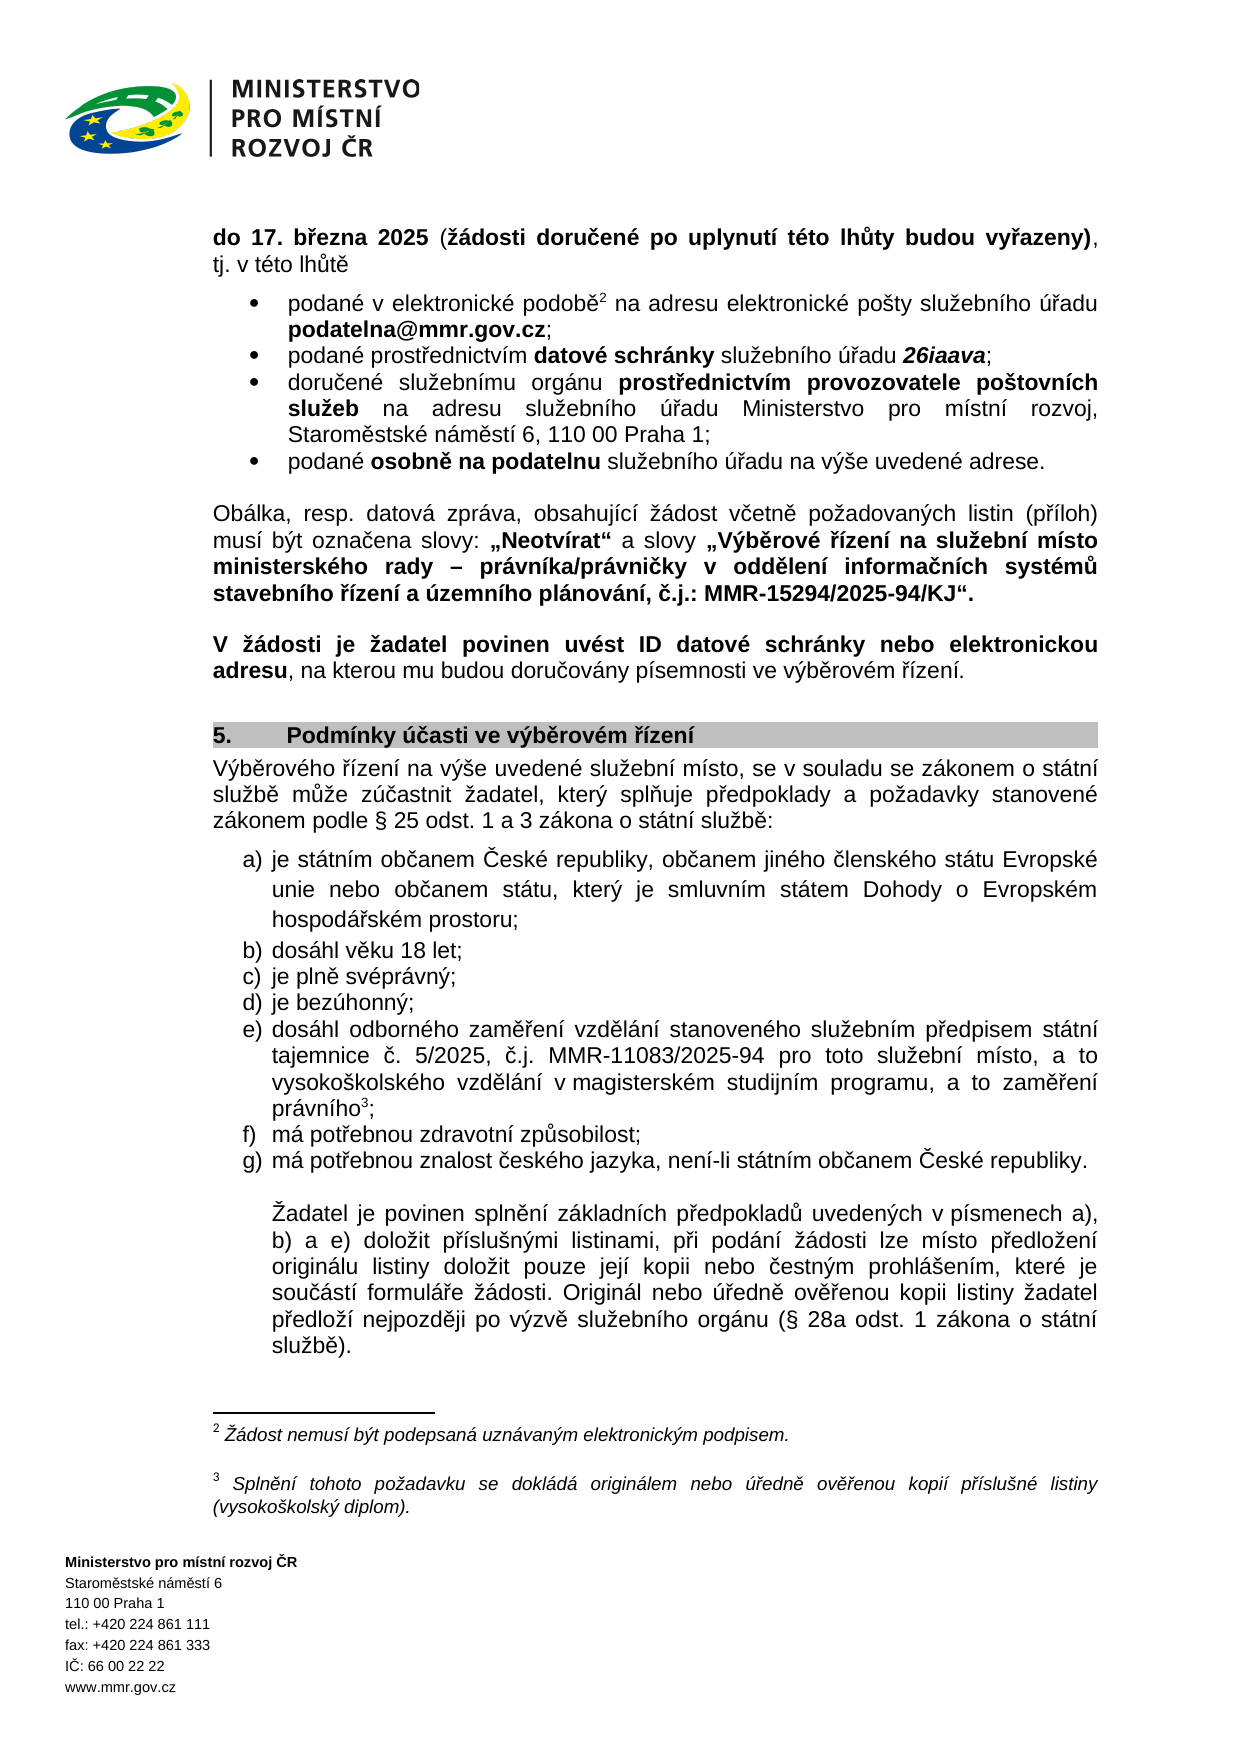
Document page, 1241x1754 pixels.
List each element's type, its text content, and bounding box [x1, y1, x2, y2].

text Obálka, resp. datová zpráva, obsahující žádost včetně požadovaných listin (příloh) musí být označena slovy: „Neotvírat“ a slovy „Výběrové řízení na služební místo ministerského rady – právníka/právničky v oddělení informačních systémů stavebního řízení a územního plánování, č.j.: MMR-15294/2025-94/KJ“. [213, 500, 1098, 606]
text V žádosti je žadatel povinen uvést ID datové schránky nebo elektronickou adresu, na kterou mu budou doručovány písemnosti ve výběrovém řízení. [213, 631, 1098, 684]
list podané prostřednictvím datové schránky služebního úřadu 26iaava; [250, 342, 1098, 369]
list má potřebnou znalost českého jazyka, není-li státním občanem České republiky. [242, 1147, 1098, 1174]
list je státním občanem České republiky, občanem jiného členského státu Evropské unie nebo občanem státu, který je smluvním státem Dohody o Evropském hospodářském prostoru; [242, 846, 1098, 933]
text Výběrového řízení na výše uvedené služební místo, se v souladu se zákonem o státní službě může zúčastnit žadatel, který splňuje předpoklady a požadavky stanovené zákonem podle § 25 odst. 1 a 3 zákona o státní službě: [213, 754, 1098, 833]
list dosáhl odborného zaměření vzdělání stanoveného služebním předpisem státní tajemnice č. 5/2025, č.j. MMR-11083/2025-94 pro toto služební místo, a to vysokoškolského vzdělání v magisterském studijním programu, a to zaměření právního; [242, 1016, 1098, 1121]
list doručené služebnímu orgánu prostřednictvím provozovatele poštovních služeb na adresu služebního úřadu Ministerstvo pro místní rozvoj, Staroměstské náměstí 6, 110 00 Praha 1; [250, 369, 1098, 448]
text Žadatel je povinen splnění základních předpokladů uvedených v písmenech a), b) a e) doložit příslušnými listinami, při podání žádosti lze místo předložení originálu listiny doložit pouze její kopii nebo čestným prohlášením, které je součástí formuláře žádosti. Originál nebo úředně ověřenou kopii listiny žadatel předloží nejpozději po výzvě služebního orgánu (§ 28a odst. 1 zákona o státní službě). [272, 1200, 1098, 1358]
list dosáhl věku 18 let; [242, 937, 1098, 963]
list podané v elektronické podobě na adresu elektronické pošty služebního úřadu podatelna@mmr.gov.cz; [250, 289, 1098, 342]
list je bezúhonný; [242, 989, 1098, 1016]
picture [65, 79, 420, 157]
list podané osobně na podatelnu služebního úřadu na výše uvedené adrese. [250, 448, 1098, 474]
list je plně svéprávný; [242, 963, 1098, 989]
list má potřebnou zdravotní způsobilost; [242, 1121, 1098, 1147]
subtitle 5. Podmínky účasti ve výběrovém řízení [213, 722, 1098, 748]
